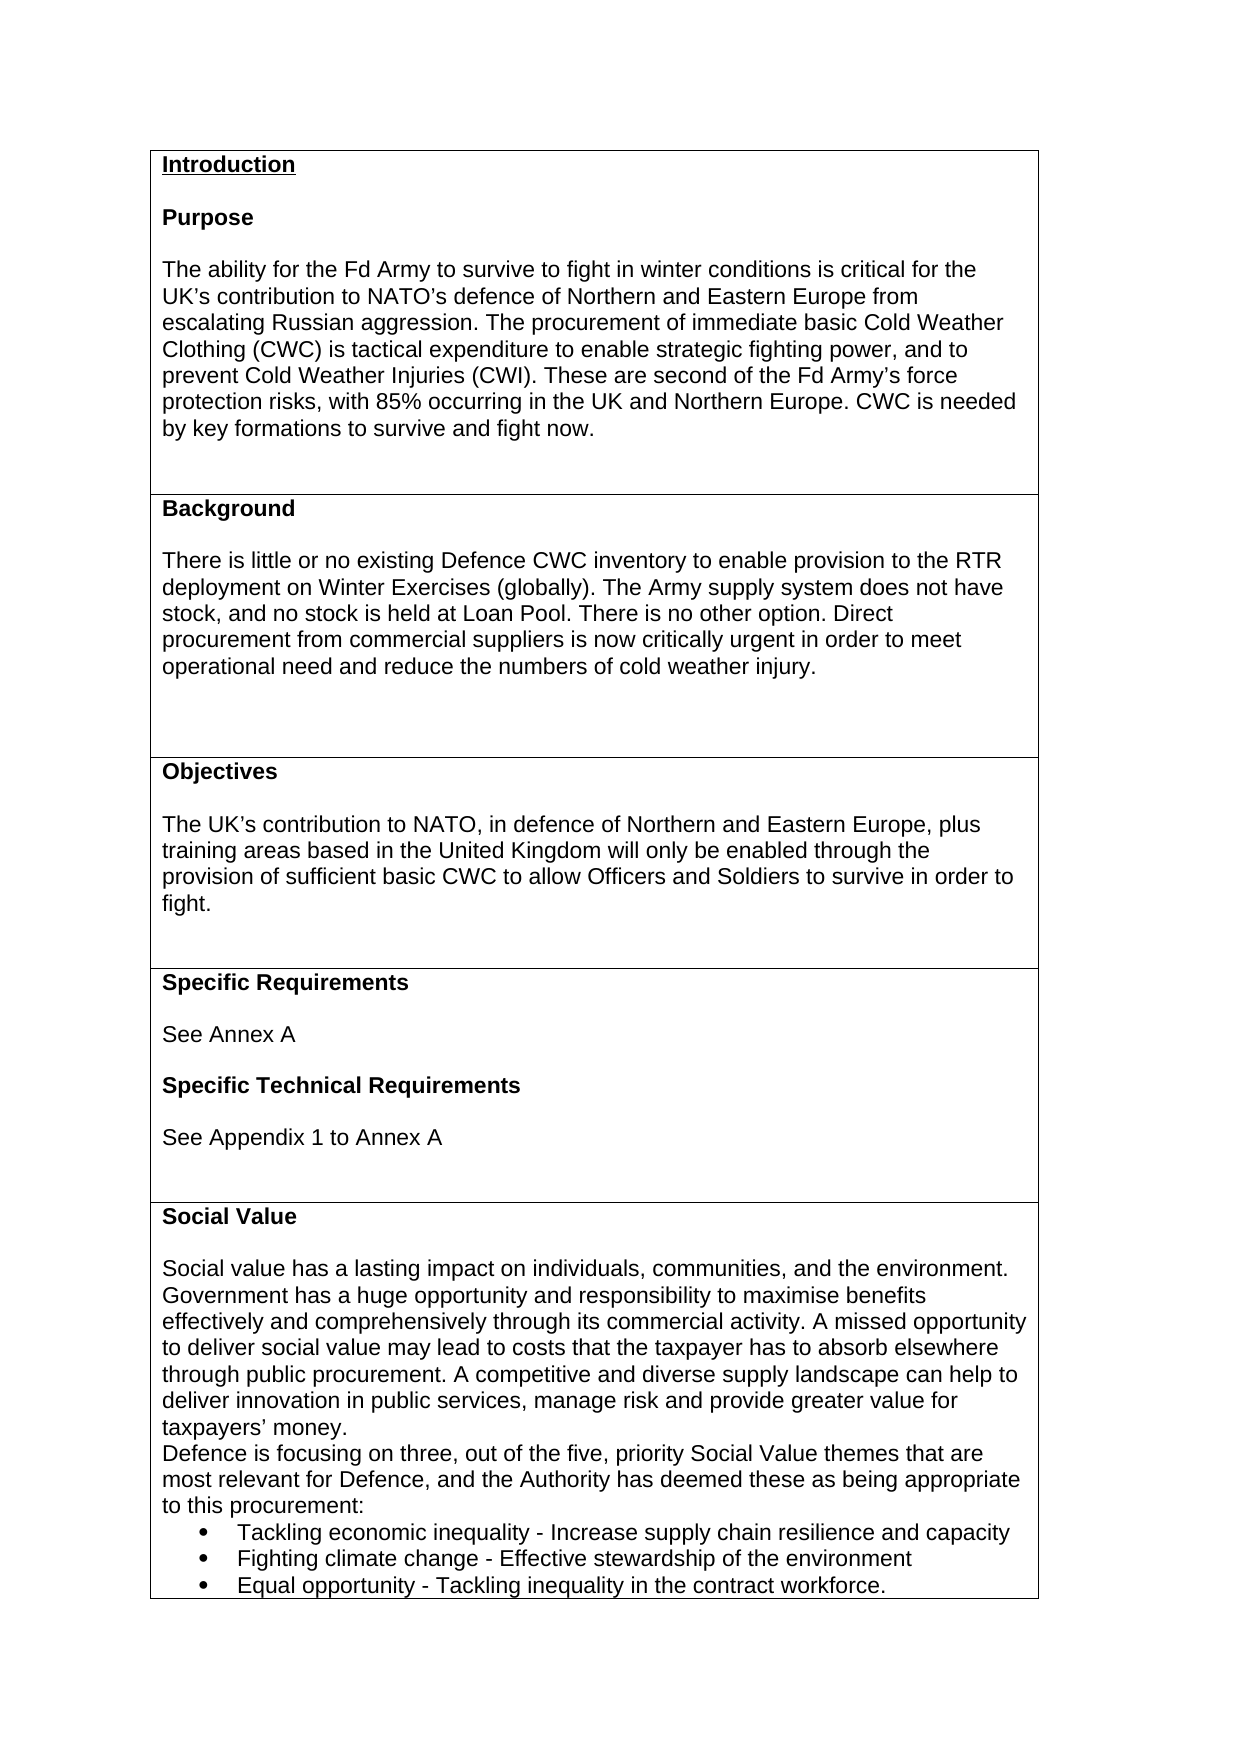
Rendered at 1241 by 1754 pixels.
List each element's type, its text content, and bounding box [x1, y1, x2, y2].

table_cell Background There is little or no existing Defence CWC inventory to enable provision to the RTR deployment on Winter Exercises (globally). The Army supply system does not have stock, and no stock is held at Loan Pool. There is no other option. Direct procurement from commercial suppliers is now critically urgent in order to meet operational need and reduce the numbers of cold weather injury. [151, 495, 1038, 757]
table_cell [151, 1203, 1038, 1598]
table_header Introduction Purpose The ability for the Fd Army to survive to fight in winter conditions is critical for the UK’s contribution to NATO’s defence of Northern and Eastern Europe from escalating Russian aggression. The procurement of immediate basic Cold Weather Clothing (CWC) is tactical expenditure to enable strategic fighting power, and to prevent Cold Weather Injuries (CWI). These are second of the Fd Army’s force protection risks, with 85% occurring in the UK and Northern Europe. CWC is needed by key formations to survive and fight now. [151, 151, 1038, 494]
table_cell Specific Requirements See Annex A Specific Technical Requirements See Appendix 1 to Annex A [151, 969, 1038, 1202]
table_cell Objectives The UK’s contribution to NATO, in defence of Northern and Eastern Europe, plus training areas based in the United Kingdom will only be enabled through the provision of sufficient basic CWC to allow Officers and Soldiers to survive in order to fight. [151, 758, 1038, 967]
